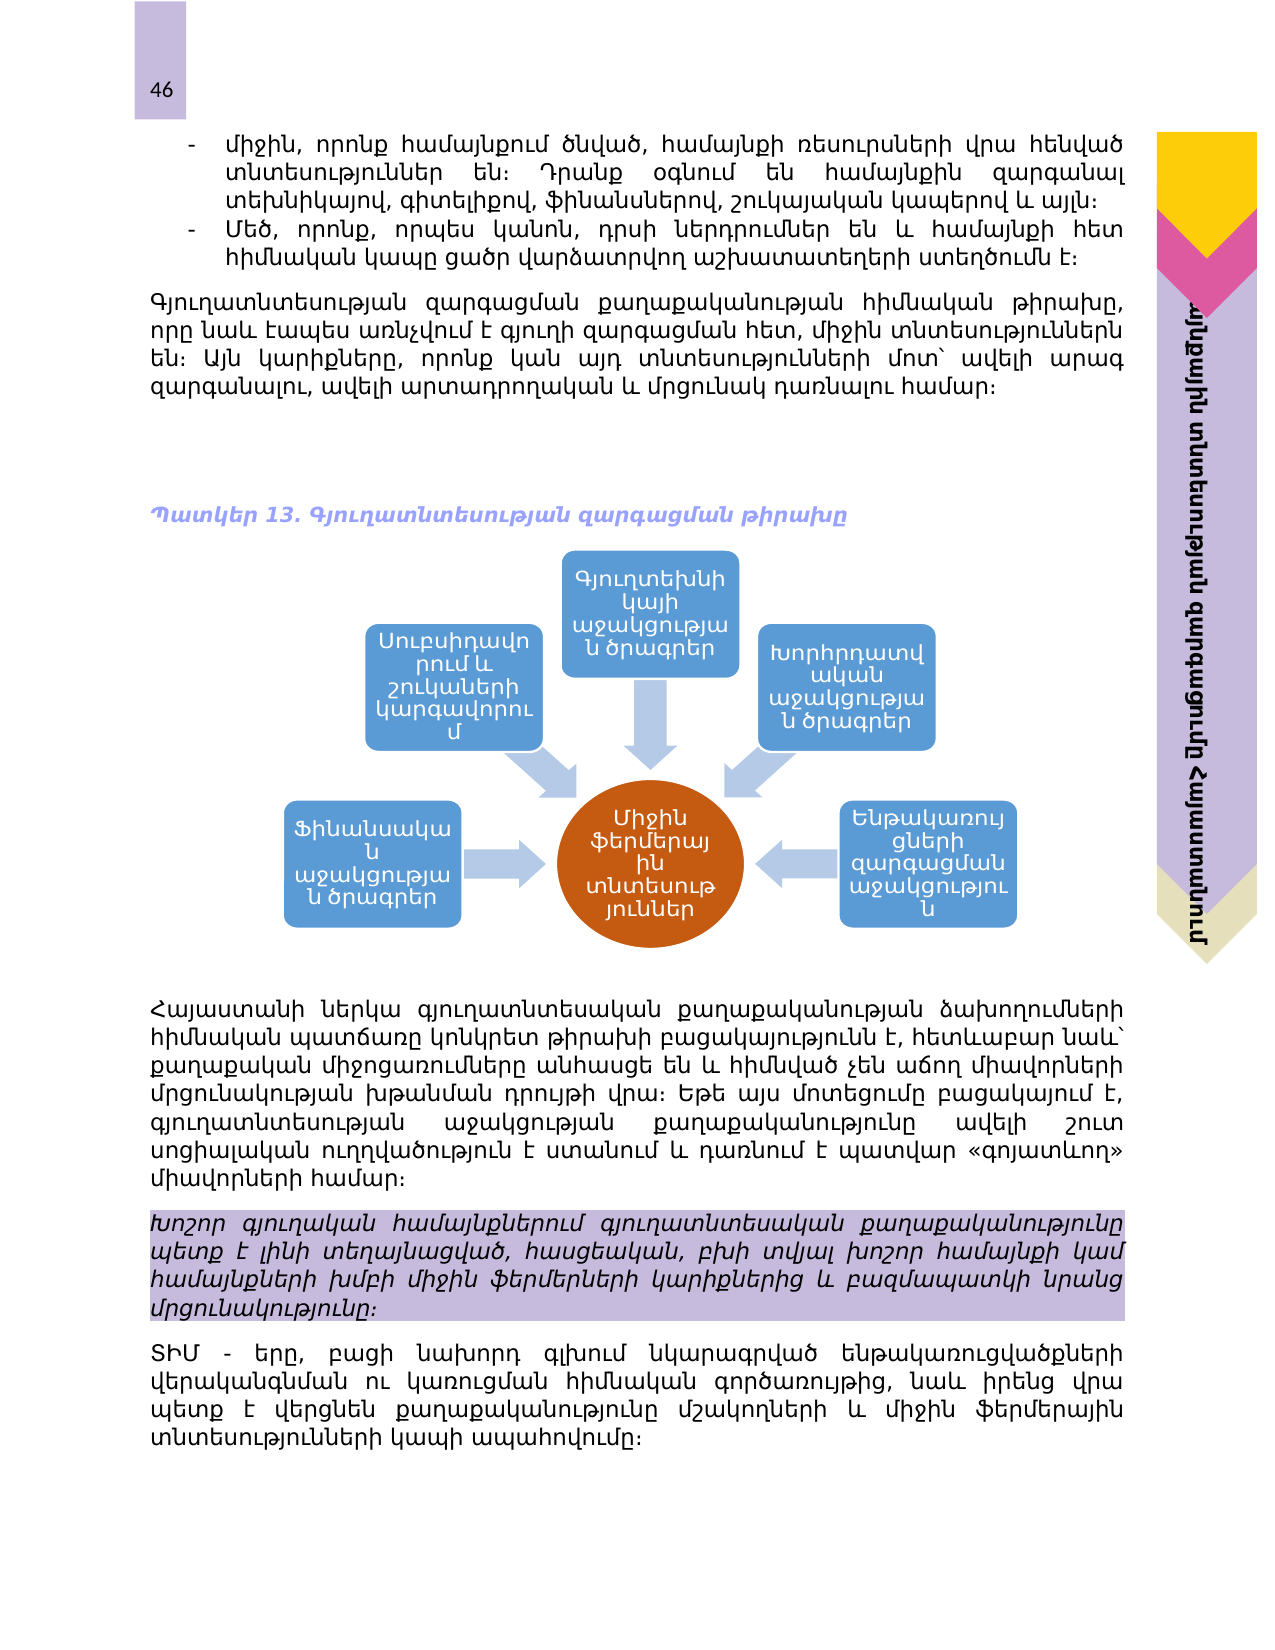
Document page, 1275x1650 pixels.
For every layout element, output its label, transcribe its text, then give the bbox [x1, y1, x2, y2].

text Գյուղատնտեսության զարգացման քաղաքականության հիմնական թիրախը, որը նաև էապես առնչվում է գյուղի զարգացման հետ, միջին տնտեսություններն են։ Այն կարիքները, որոնք կան այդ տնտեսությունների մոտ՝ ավելի արագ զարգանալու, ավելի արտադրողական և մրցունակ դառնալու համար։ [150, 289, 1125, 400]
text ՏԻՄ - երը, բացի նախորդ գլխում նկարագրված ենթակառուցվածքների վերականգնման ու կառուցման հիմնական գործառույթից, նաև իրենց վրա պետք է վերցնեն քաղաքականությունը մշակողների և միջին ֆերմերային տնտեսությունների կապի ապահովումը։ [150, 1340, 1125, 1451]
text Խոշոր գյուղական համայնքներում գյուղատնտեսական քաղաքականությունը պետք է լինի տեղայնացված, հասցեական, բխի տվյալ խոշոր համայնքի կամ համայնքների խմբի միջին ֆերմերների կարիքներից և բազմապատկի նրանց մրցունակությունը։ [150, 1210, 1125, 1321]
list Մեծ, որոնք, որպես կանոն, դրսի ներդրումներ են և համայնքի հետ հիմնական կապը ցածր վարձատրվող աշխատատեղերի ստեղծումն է։ [187, 216, 1125, 271]
text Պատկեր 13. Գյուղատնտեսության զարգացման թիրախը [150, 503, 1125, 527]
text Հայաստանի ներկա գյուղատնտեսական քաղաքականության ձախողումների հիմնական պատճառը կոնկրետ թիրախի բացակայությունն է, հետևաբար նաև՝ քաղաքական միջոցառումները անհասցե են և հիմնված չեն աճող միավորների մրցունակության խթանման դրույթի վրա։ Եթե այս մոտեցումը բացակայում է, գյուղատնտեսության աջակցության քաղաքականությունը ավելի շուտ սոցիալական ուղղվածություն է ստանում և դառնում է պատվար «գոյատևող» միավորների համար։ [150, 949, 1125, 1192]
list միջին, որոնք համայնքում ծնված, համայնքի ռեսուրսների վրա հենված տնտեսություններ են։ Դրանք օգնում են համայնքին զարգանալ տեխնիկայով, գիտելիքով, ֆինանսներով, շուկայական կապերով և այլն։ [187, 131, 1125, 214]
